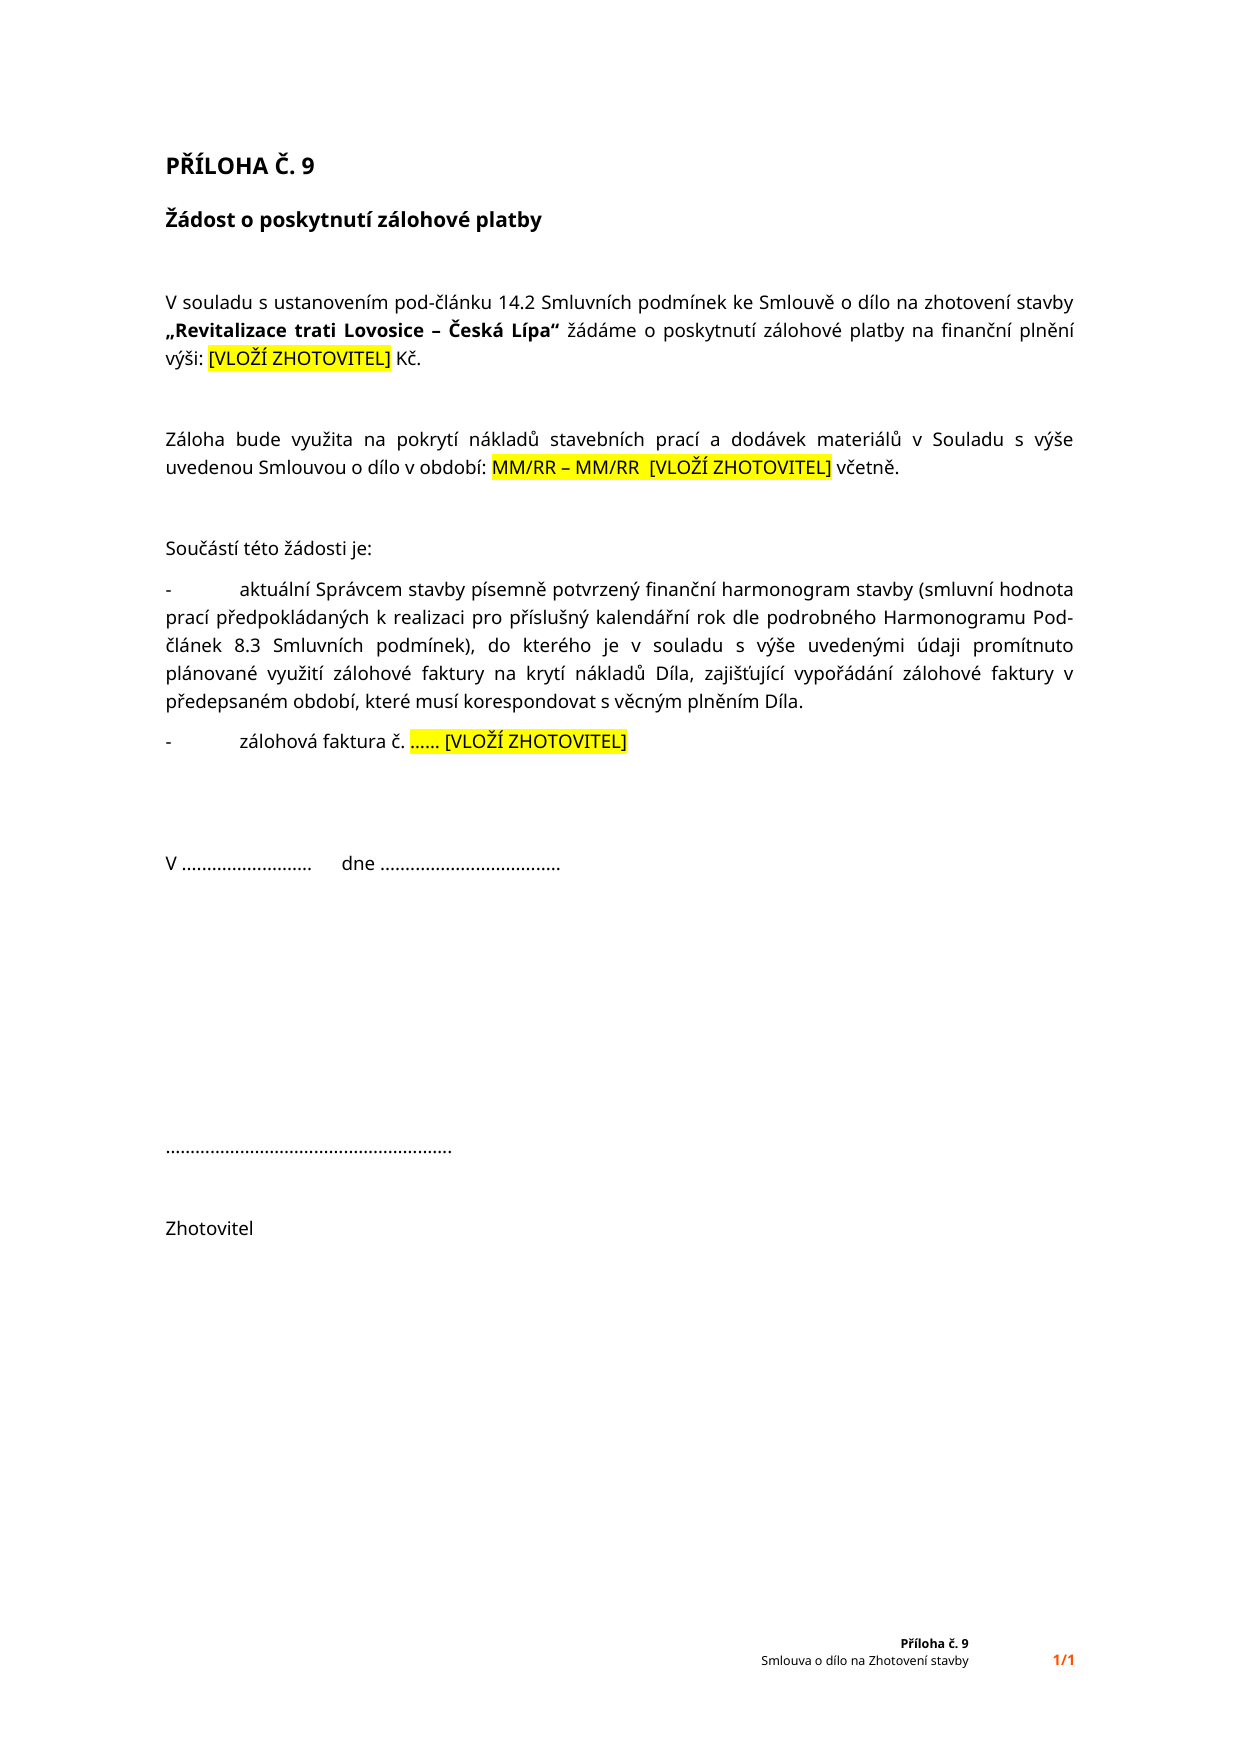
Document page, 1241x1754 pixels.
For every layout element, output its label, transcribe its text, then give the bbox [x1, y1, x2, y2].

text Záloha bude využita na pokrytí nákladů stavebních prací a dodávek materiálů v Souladu s výše uvedenou Smlouvou o dílo v období: MM/RR – MM/RR [VLOŽÍ ZHOTOVITEL] včetně. [165, 426, 1075, 480]
text - aktuální Správcem stavby písemně potvrzený finanční harmonogram stavby (smluvní hodnota prací předpokládaných k realizaci pro příslušný kalendářní rok dle podrobného Harmonogramu Pod-článek 8.3 Smluvních podmínek), do kterého je v souladu s výše uvedenými údaji promítnuto plánované využití zálohové faktury na krytí nákladů Díla, zajišťující vypořádání zálohové faktury v předepsaném období, které musí korespondovat s věcným plněním Díla. [165, 576, 1075, 713]
text Součástí této žádosti je: [165, 535, 1075, 561]
text …………………………………………………. [165, 1134, 1075, 1159]
text Žádost o poskytnutí zálohové platby [165, 205, 1075, 233]
text V .......................... dne .................................... [165, 850, 1075, 876]
text Zhotovitel [165, 1215, 1075, 1240]
text V souladu s ustanovením pod-článku 14.2 Smluvních podmínek ke Smlouvě o dílo na zhotovení stavby „Revitalizace trati Lovosice – Česká Lípa“ žádáme o poskytnutí zálohové platby na finanční plnění výši: [VLOŽÍ ZHOTOVITEL] Kč. [165, 289, 1075, 371]
text - zálohová faktura č. …… [VLOŽÍ ZHOTOVITEL] [165, 728, 1075, 754]
text Příloha č. 9 [165, 150, 1075, 181]
